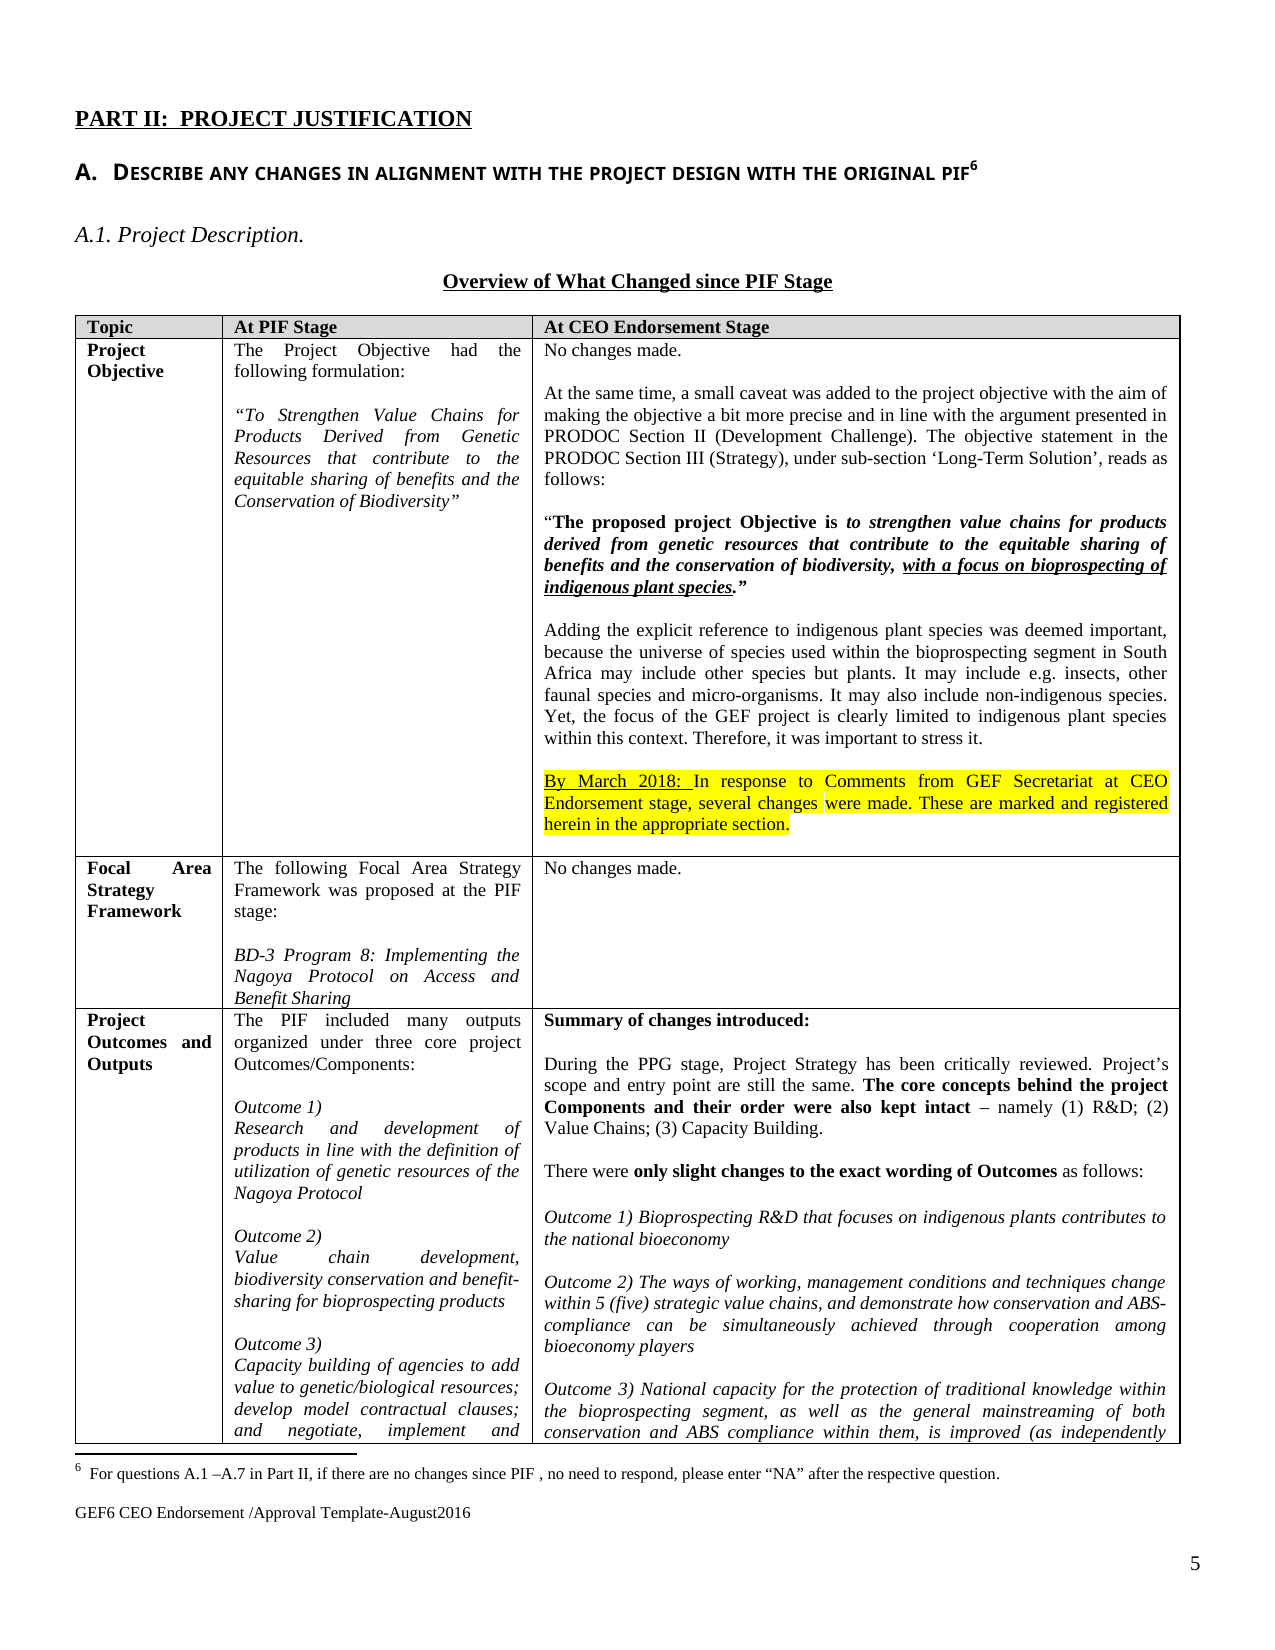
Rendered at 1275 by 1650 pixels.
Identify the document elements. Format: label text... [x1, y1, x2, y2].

subtitle PART II: PROJECT JUSTIFICATION [75, 105, 1200, 131]
subtitle Overview of What Changed since PIF Stage [75, 269, 1200, 293]
table_header Topic [76, 316, 222, 338]
table_cell No changes made. At the same time, a small caveat was added to the project objective with the aim of making the objective a bit more precise and in line with the argument presented in PRODOC Section II (Development Challenge). The objective statement in the PRODOC Section III (Strategy), under sub-section ‘Long-Term Solution’, reads as follows: “The proposed project Objective is to strengthen value chains for products derived from genetic resources that contribute to the equitable sharing of benefits and the conservation of biodiversity, with a focus on bioprospecting of indigenous plant species.” Adding the explicit reference to indigenous plant species was deemed important, because the universe of species used within the bioprospecting segment in South Africa may include other species but plants. It may include e.g. insects, other faunal species and micro-organisms. It may also include non-indigenous species. Yet, the focus of the GEF project is clearly limited to indigenous plant species within this context. Therefore, it was important to stress it. By March 2018: In response to Comments from GEF Secretariat at CEO Endorsement stage, several changes were made. These are marked and registered herein in the appropriate section. [533, 339, 1179, 856]
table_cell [76, 1009, 222, 1443]
subtitle A.1. Project Description. [75, 222, 1200, 248]
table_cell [533, 1009, 1179, 1443]
table_header At CEO Endorsement Stage [533, 316, 1179, 338]
table_cell The following Focal Area Strategy Framework was proposed at the PIF stage: BD-3 Program 8: Implementing the Nagoya Protocol on Access and Benefit Sharing [223, 857, 532, 1008]
table_header At PIF Stage [223, 316, 532, 338]
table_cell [223, 1009, 532, 1443]
subtitle Describe any changes in alignment with the project design with the original pif [75, 156, 1200, 187]
table_cell No changes made. [533, 857, 1179, 1008]
table_cell The Project Objective had the following formulation: “To Strengthen Value Chains for Products Derived from Genetic Resources that contribute to the equitable sharing of benefits and the Conservation of Biodiversity” [223, 339, 532, 856]
table_cell Project Objective [76, 339, 222, 856]
table_cell Focal Area Strategy Framework [76, 857, 222, 1008]
